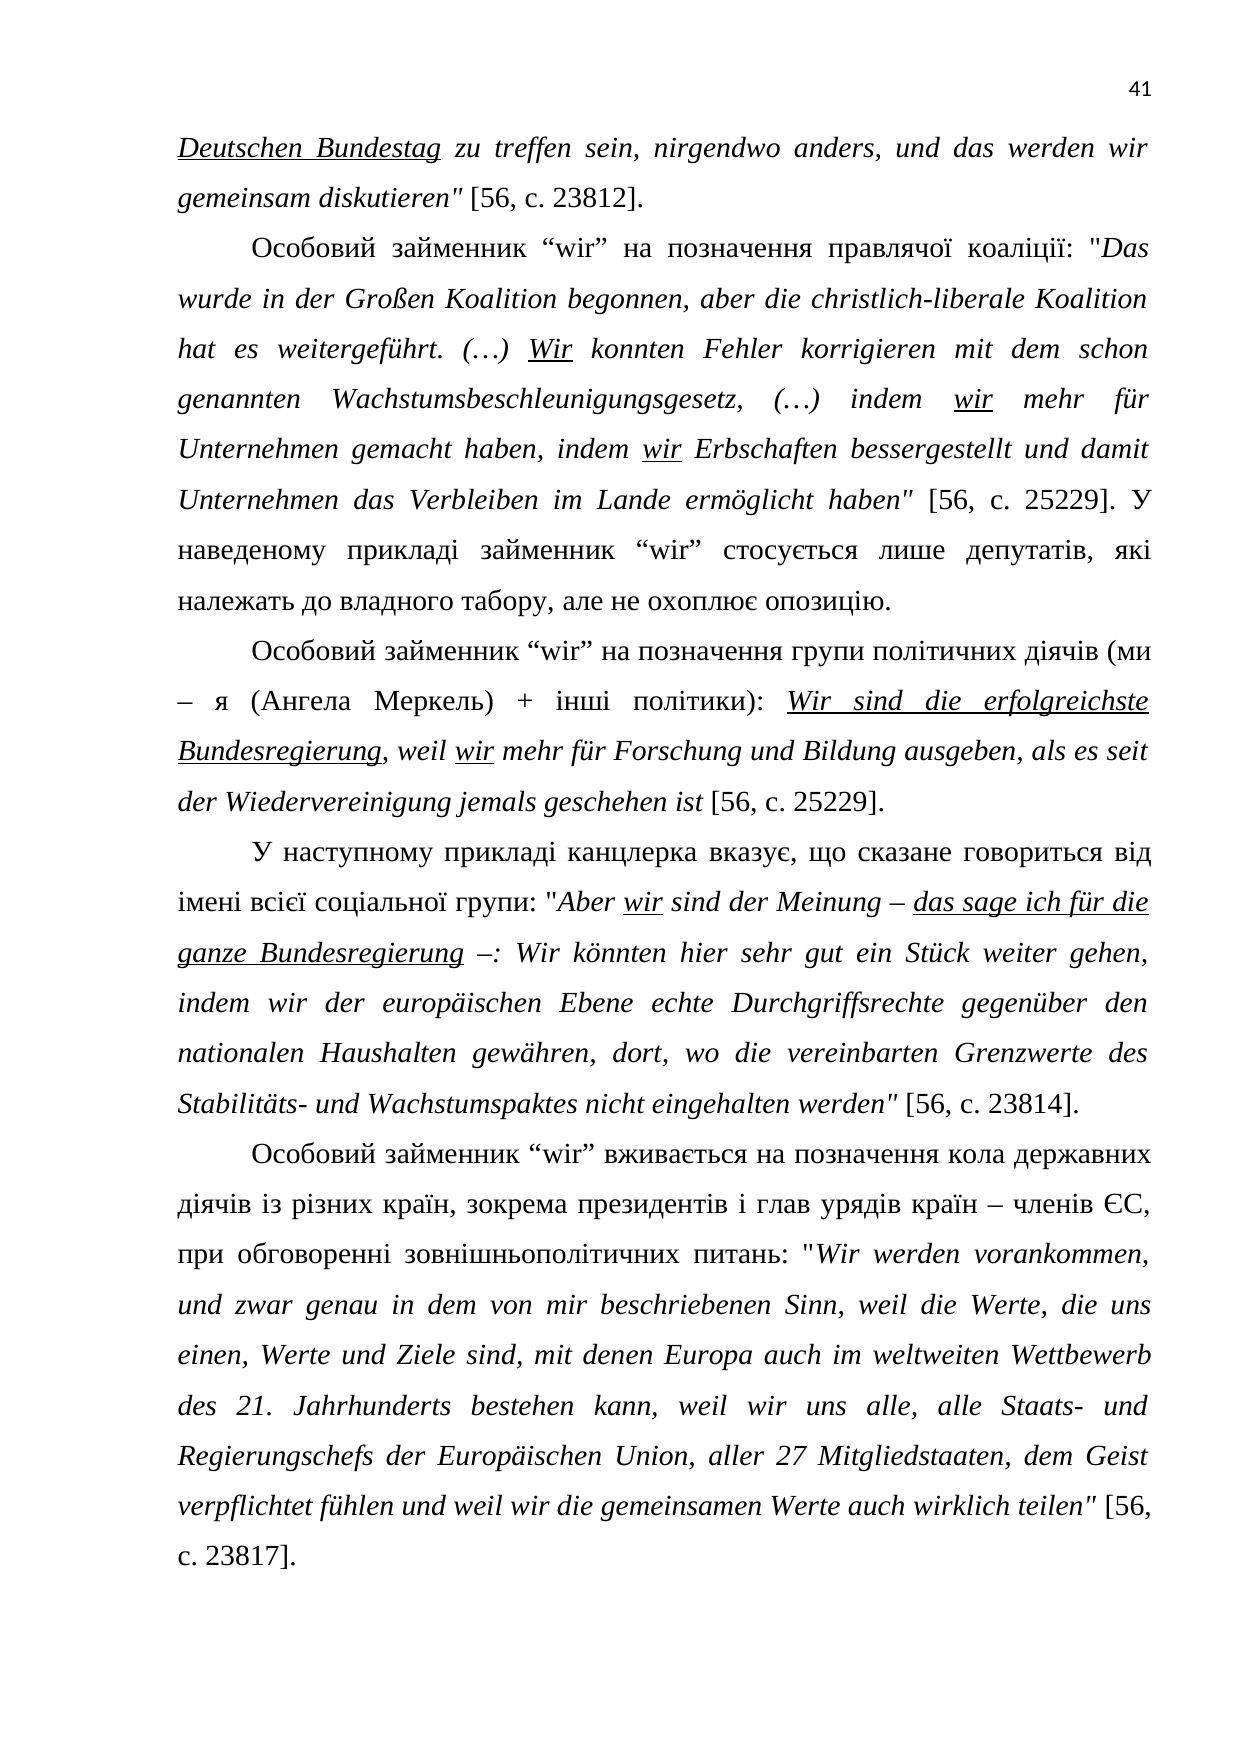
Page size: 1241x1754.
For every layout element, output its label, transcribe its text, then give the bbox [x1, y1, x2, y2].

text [177, 130, 1152, 214]
text Особовий займенник “wir” на позначення правлячої коаліції: "Das wurde in der Großen Koalition begonnen, aber die christlich-liberale Koalition hat es weitergeführt. (…) Wir konnten Fehler korrigieren mit dem schon genannten Wachstumsbeschleunigungsgesetz, (…) indem wir mehr für Unternehmen gemacht haben, indem wir Erbschaften bessergestellt und damit Unternehmen das Verbleiben im Lande ermöglicht haben" [56, с. 25229]. У наведеному прикладі займенник “wir” стосується лише депутатів, які належать до владного табору, але не охоплює опозицію. [177, 230, 1152, 616]
text Особовий займенник “wir” вживається на позначення кола державних діячів із різних країн, зокрема президентів і глав урядів країн – членів ЄС, при обговоренні зовнішньополітичних питань: "Wir werden vorankommen, und zwar genau in dem von mir beschriebenen Sinn, weil die Werte, die uns einen, Werte und Ziele sind, mit denen Europa auch im weltweiten Wettbewerb des 21. Jahrhunderts bestehen kann, weil wir uns alle, alle Staats- und Regierungschefs der Europäischen Union, aller 27 Mitgliedstaaten, dem Geist verpflichtet fühlen und weil wir die gemeinsamen Werte auch wirklich teilen" [56, с. 23817]. [177, 1136, 1152, 1572]
text У наступному прикладі канцлерка вказує, що сказане говориться від імені всієї соціальної групи: "Aber wir sind der Meinung – das sage ich für die ganze Bundesregierung –: Wir könnten hier sehr gut ein Stück weiter gehen, indem wir der europäischen Ebene echte Durchgriffsrechte gegenüber den nationalen Haushalten gewähren, dort, wo die vereinbarten Grenzwerte des Stabilitäts- und Wachstumspaktes nicht eingehalten werden" [56, с. 23814]. [177, 834, 1152, 1119]
text Особовий займенник “wir” на позначення групи політичних діячів (ми – я (Ангела Меркель) + інші політики): Wir sind die erfolgreichste Bundesregierung, weil wir mehr für Forschung und Bildung ausgeben, als es seit der Wiedervereinigung jemals geschehen ist [56, с. 25229]. [177, 633, 1152, 817]
